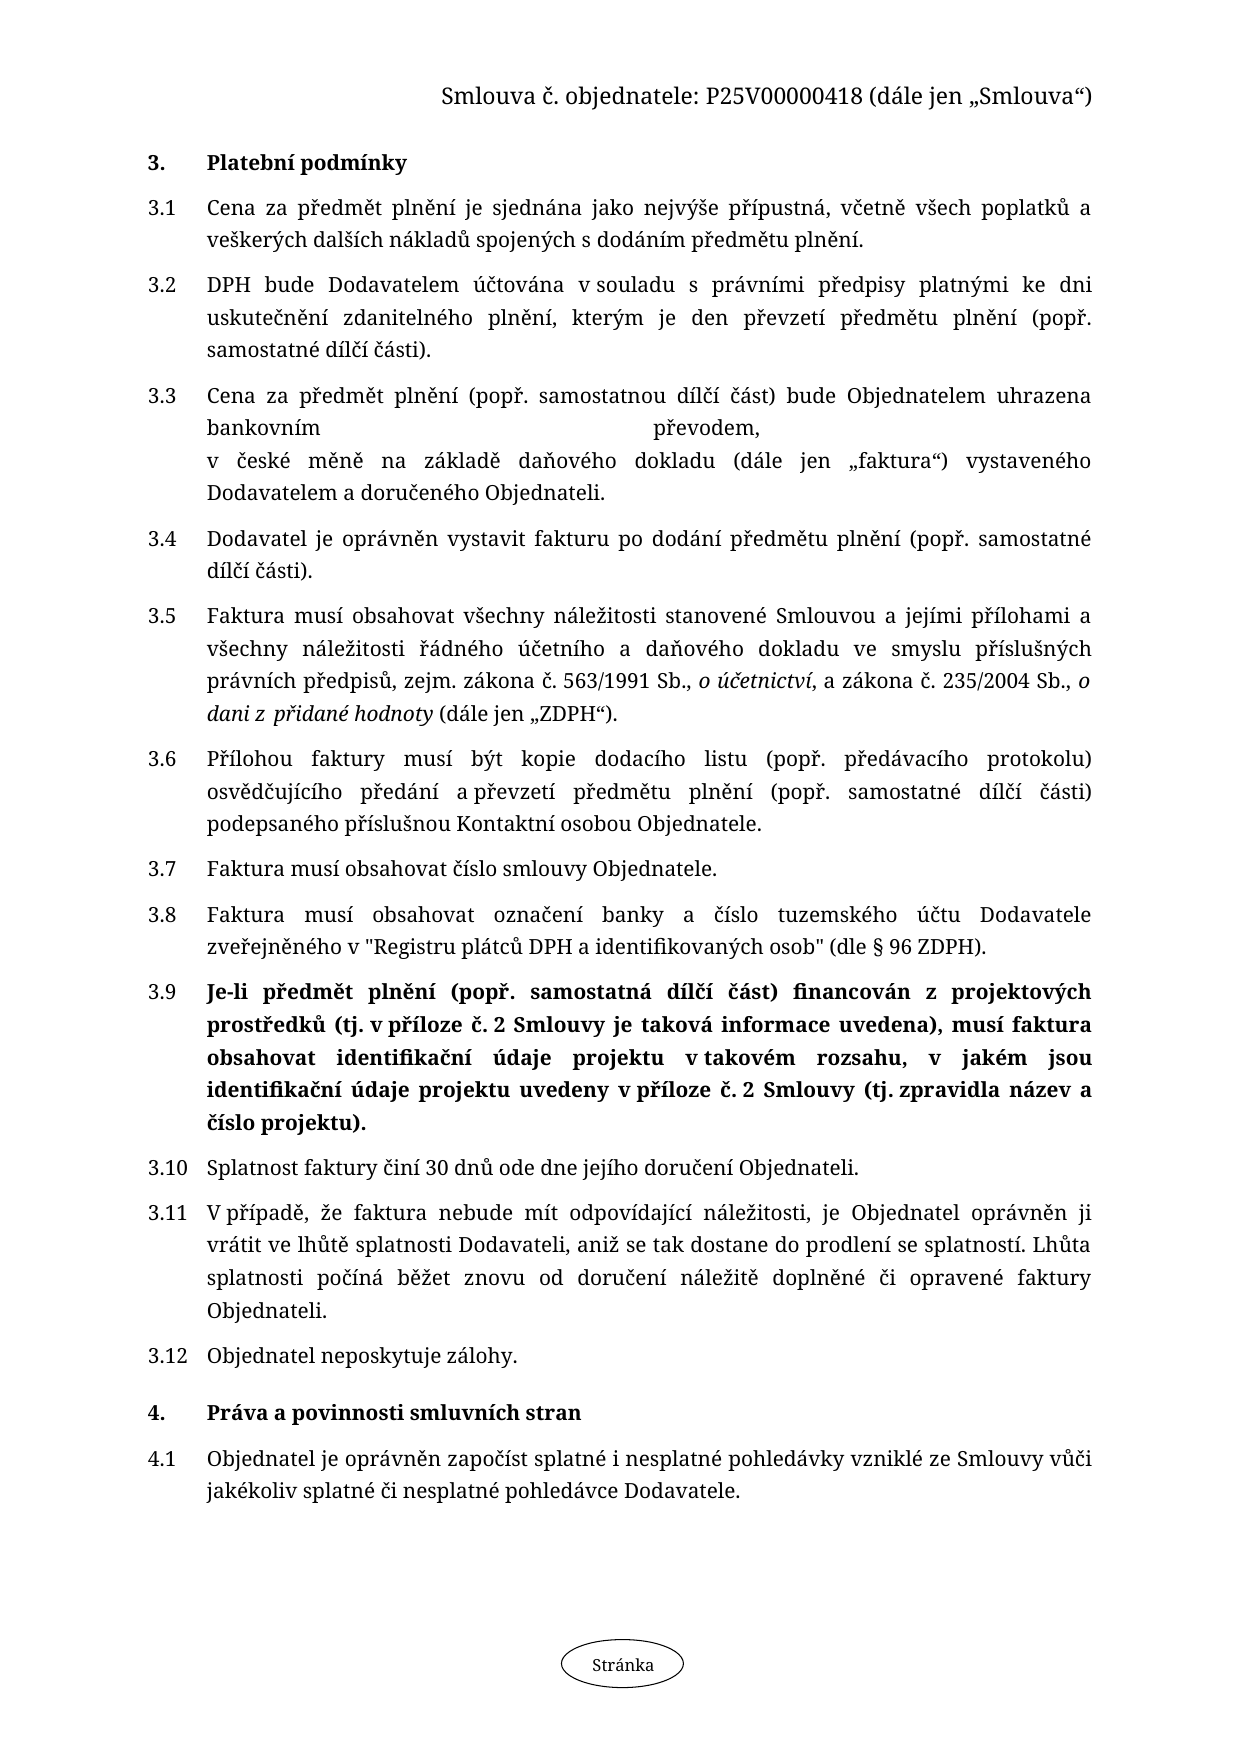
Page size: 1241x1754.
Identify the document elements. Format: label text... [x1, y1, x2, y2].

list Splatnost faktury činí 30 dnů ode dne jejího doručení Objednateli. [148, 1153, 1093, 1181]
list V případě, že faktura nebude mít odpovídající náležitosti, je Objednatel oprávněn ji vrátit ve lhůtě splatnosti Dodavateli, aniž se tak dostane do prodlení se splatností. Lhůta splatnosti počíná běžet znovu od doručení náležitě doplněné či opravené faktury Objednateli. [148, 1198, 1093, 1324]
list DPH bude Dodavatelem účtována v souladu s právními předpisy platnými ke dni uskutečnění zdanitelného plnění, kterým je den převzetí předmětu plnění (popř. samostatné dílčí části). [148, 270, 1093, 364]
list Přílohou faktury musí být kopie dodacího listu (popř. předávacího protokolu) osvědčujícího předání a převzetí předmětu plnění (popř. samostatné dílčí části) podepsaného příslušnou Kontaktní osobou Objednatele. [148, 744, 1093, 838]
list Dodavatel je oprávněn vystavit fakturu po dodání předmětu plnění (popř. samostatné dílčí části). [148, 524, 1093, 585]
list Cena za předmět plnění je sjednána jako nejvýše přípustná, včetně všech poplatků a veškerých dalších nákladů spojených s dodáním předmětu plnění. [148, 193, 1093, 254]
list Práva a povinnosti smluvních stran [148, 1398, 1093, 1427]
list Platební podmínky [148, 148, 1093, 176]
list Je-li předmět plnění (popř. samostatná dílčí část) financován z projektových prostředků (tj. v příloze č. 2 Smlouvy je taková informace uvedena), musí faktura obsahovat identifikační údaje projektu v takovém rozsahu, v jakém jsou identifikační údaje projektu uvedeny v příloze č. 2 Smlouvy (tj. zpravidla název a číslo projektu). [148, 977, 1093, 1136]
list Objednatel neposkytuje zálohy. [148, 1341, 1093, 1369]
list Faktura musí obsahovat všechny náležitosti stanovené Smlouvou a jejími přílohami a všechny náležitosti řádného účetního a daňového dokladu ve smyslu příslušných právních předpisů, zejm. zákona č. 563/1991 Sb., o účetnictví, a zákona č. 235/2004 Sb., o dani z přidané hodnoty (dále jen „ZDPH“). [148, 601, 1093, 728]
list Faktura musí obsahovat číslo smlouvy Objednatele. [148, 854, 1093, 883]
list Objednatel je oprávněn započíst splatné i nesplatné pohledávky vzniklé ze Smlouvy vůči jakékoliv splatné či nesplatné pohledávce Dodavatele. [148, 1444, 1093, 1505]
list Faktura musí obsahovat označení banky a číslo tuzemského účtu Dodavatele zveřejněného v "Registru plátců DPH a identifikovaných osob" (dle § 96 ZDPH). [148, 900, 1093, 961]
list Cena za předmět plnění (popř. samostatnou dílčí část) bude Objednatelem uhrazena bankovním převodem, v české měně na základě daňového dokladu (dále jen „faktura“) vystaveného Dodavatelem a doručeného Objednateli. [148, 381, 1093, 507]
